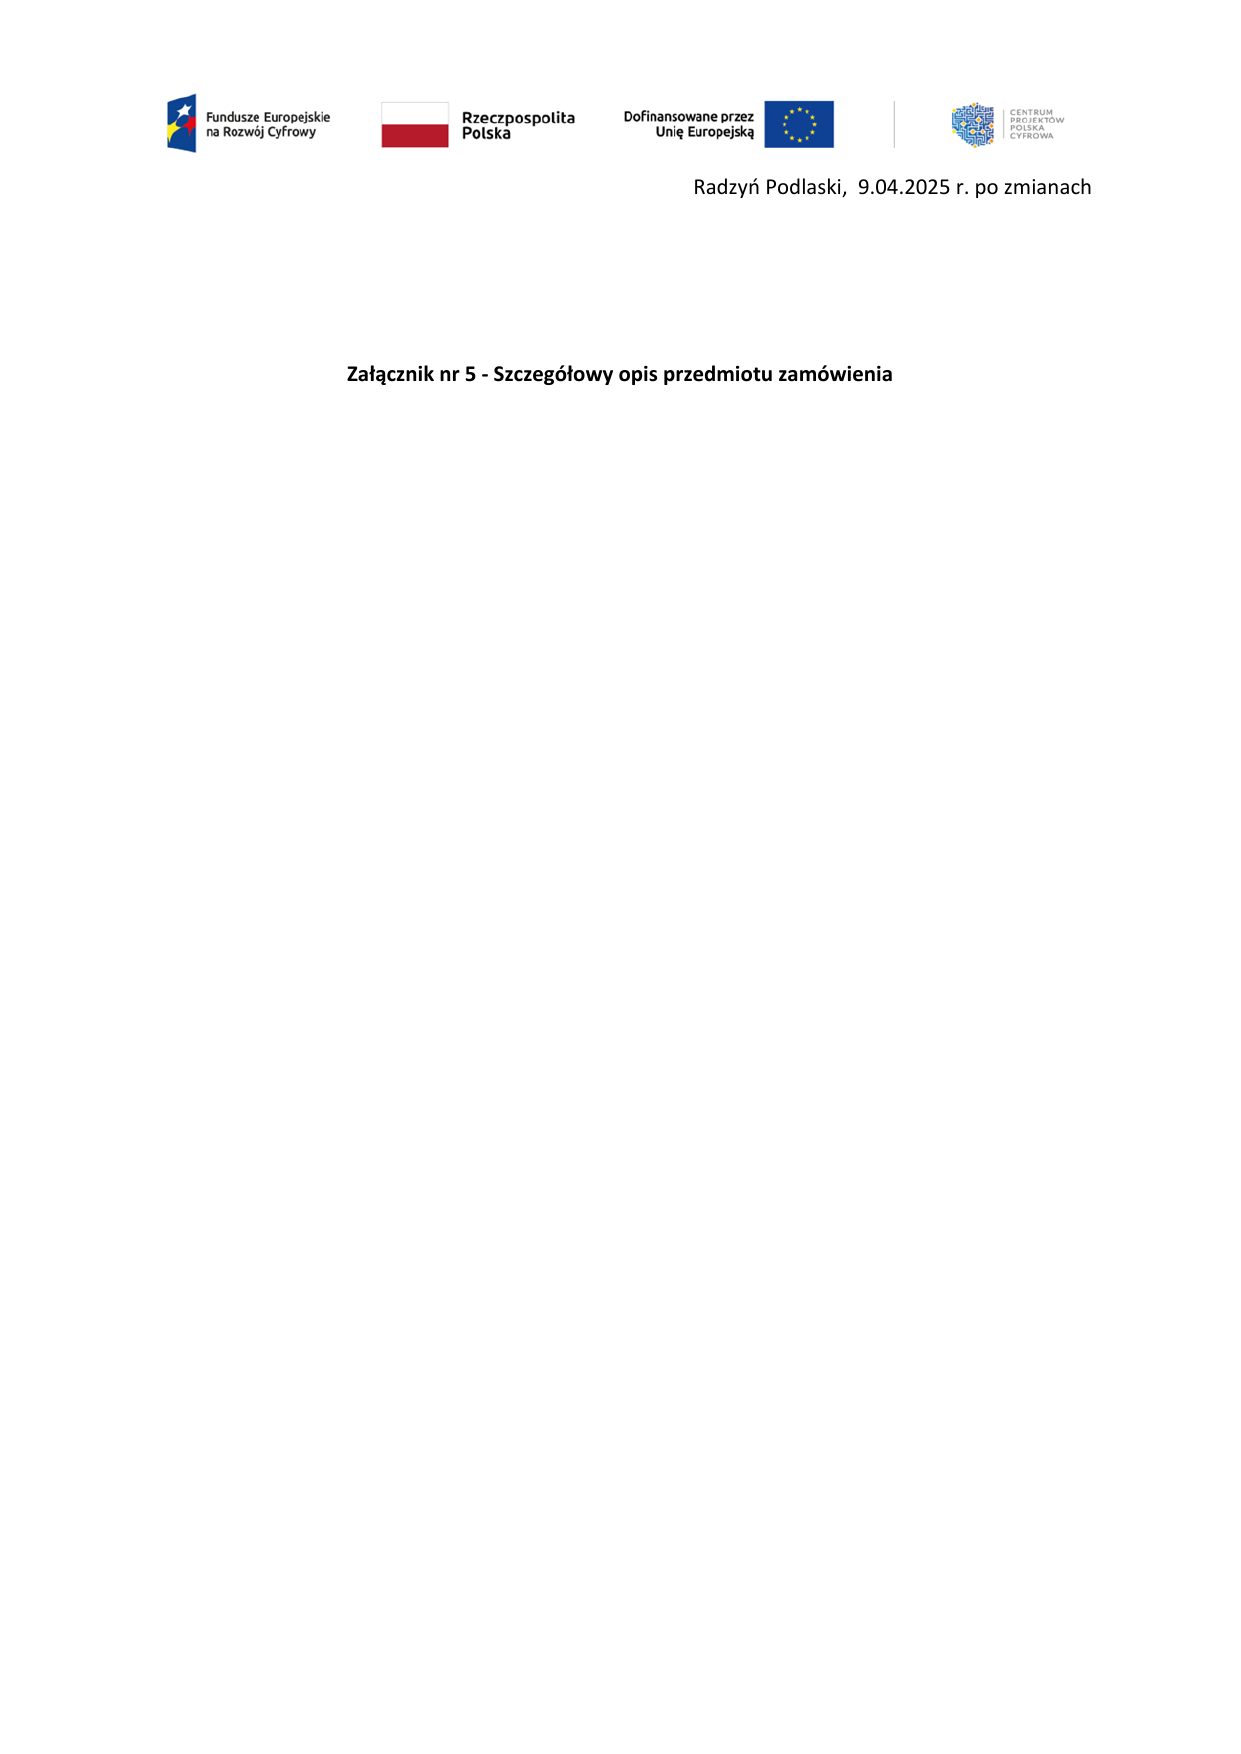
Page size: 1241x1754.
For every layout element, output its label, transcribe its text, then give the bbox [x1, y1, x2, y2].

text Załącznik nr 5 - Szczegółowy opis przedmiotu zamówienia [148, 359, 1093, 388]
picture [147, 73, 1093, 172]
text Radzyń Podlaski, 9.04.2025 r. po zmianach [148, 172, 1093, 200]
